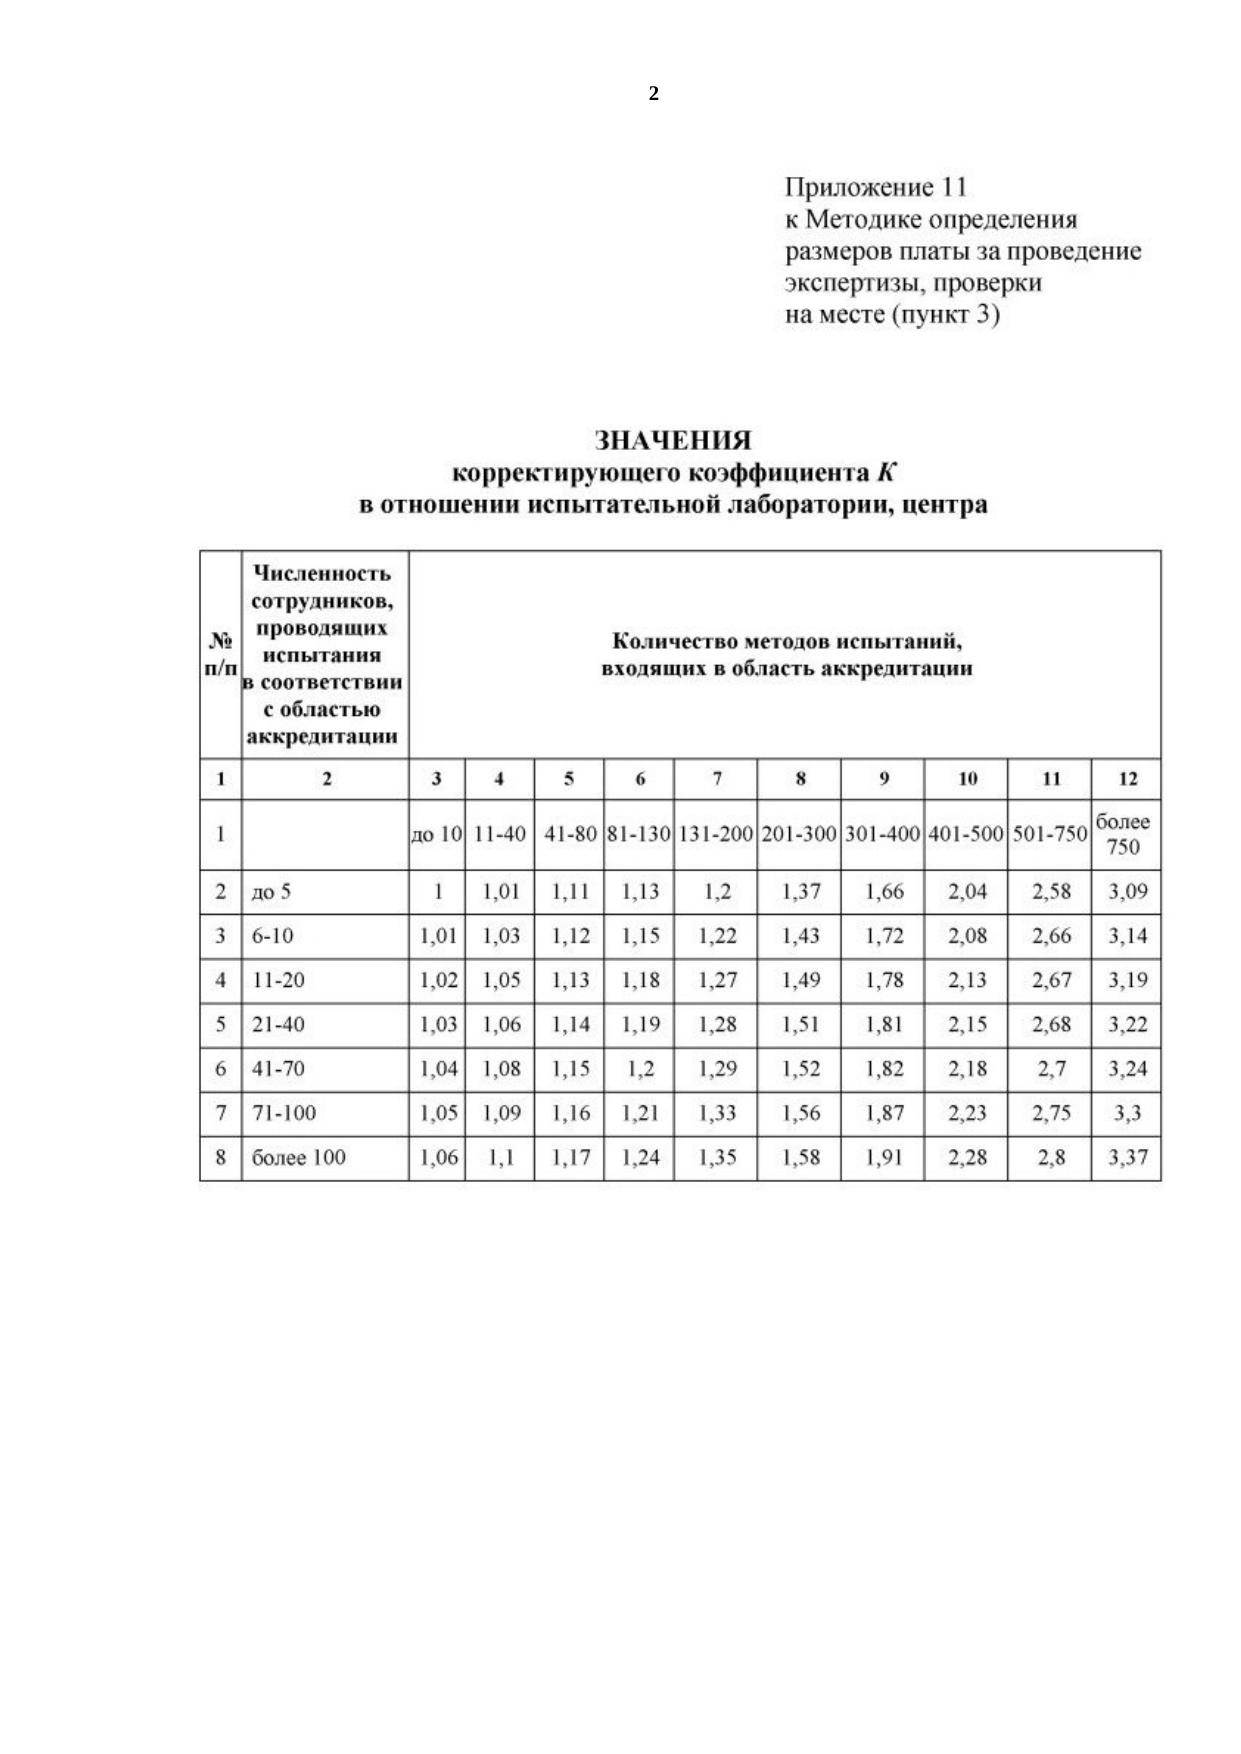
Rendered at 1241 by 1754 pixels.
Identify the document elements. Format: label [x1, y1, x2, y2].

picture [173, 120, 1184, 1204]
